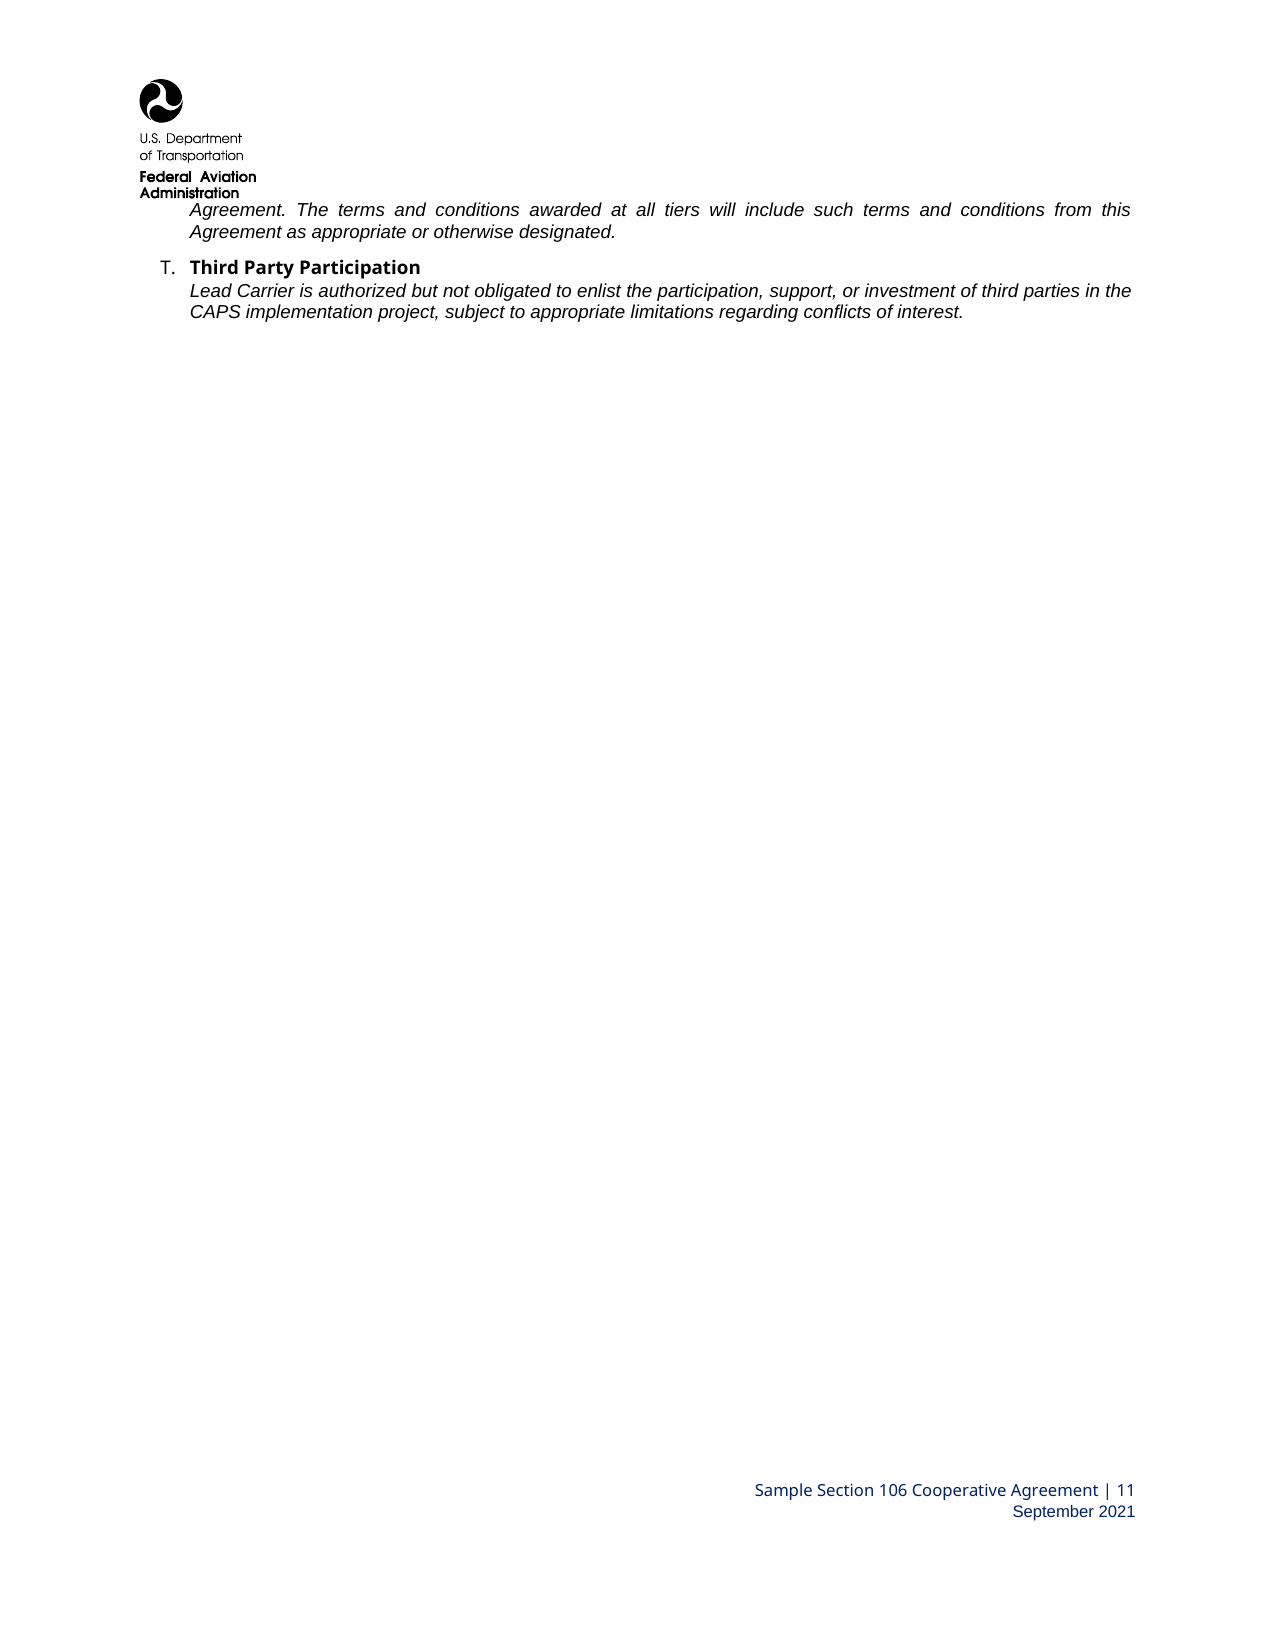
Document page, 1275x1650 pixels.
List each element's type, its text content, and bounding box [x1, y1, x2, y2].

subtitle Third Party Participation [160, 254, 1135, 280]
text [189, 199, 1133, 242]
text Lead Carrier is authorized but not obligated to enlist the participation, support, or investment of third parties in the CAPS implementation project, subject to appropriate limitations regarding conflicts of interest. [189, 280, 1133, 323]
